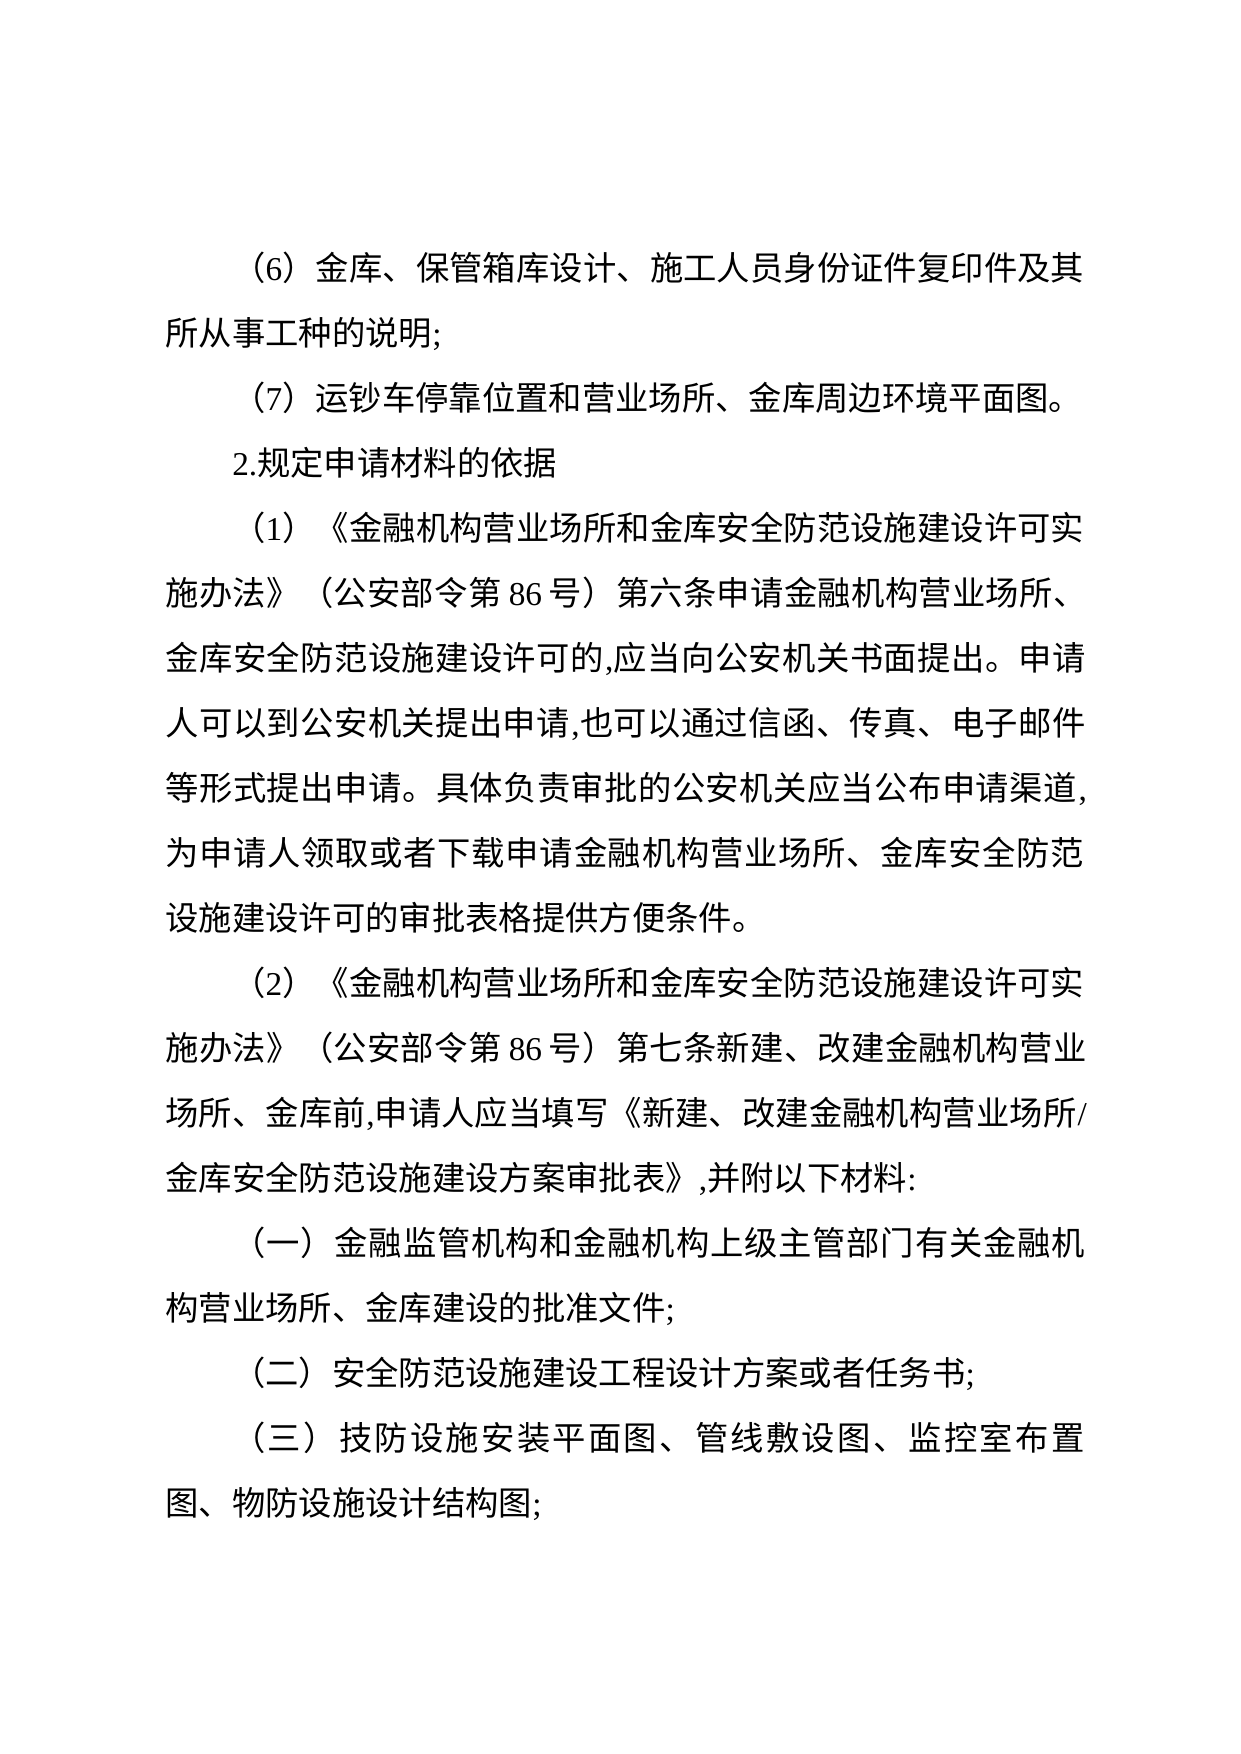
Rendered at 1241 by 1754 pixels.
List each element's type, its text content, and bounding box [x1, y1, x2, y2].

text （7）运钞车停靠位置和营业场所、金库周边环境平面图。 [165, 363, 1087, 428]
text 2.规定申请材料的依据 [165, 428, 1087, 493]
text （二）安全防范设施建设工程设计方案或者任务书; [165, 1338, 1087, 1403]
text （一）金融监管机构和金融机构上级主管部门有关金融机构营业场所、金库建设的批准文件; [165, 1208, 1087, 1338]
text （2）《金融机构营业场所和金库安全防范设施建设许可实施办法》（公安部令第86号）第七条新建、改建金融机构营业场所、金库前,申请人应当填写《新建、改建金融机构营业场所/金库安全防范设施建设方案审批表》,并附以下材料: [165, 948, 1087, 1208]
text （三）技防设施安装平面图、管线敷设图、监控室布置图、物防设施设计结构图; [165, 1403, 1087, 1533]
text （1）《金融机构营业场所和金库安全防范设施建设许可实施办法》（公安部令第86号）第六条申请金融机构营业场所、金库安全防范设施建设许可的,应当向公安机关书面提出。申请人可以到公安机关提出申请,也可以通过信函、传真、电子邮件等形式提出申请。具体负责审批的公安机关应当公布申请渠道,为申请人领取或者下载申请金融机构营业场所、金库安全防范设施建设许可的审批表格提供方便条件。 [165, 493, 1087, 948]
text （6）金库、保管箱库设计、施工人员身份证件复印件及其所从事工种的说明; [165, 233, 1087, 363]
